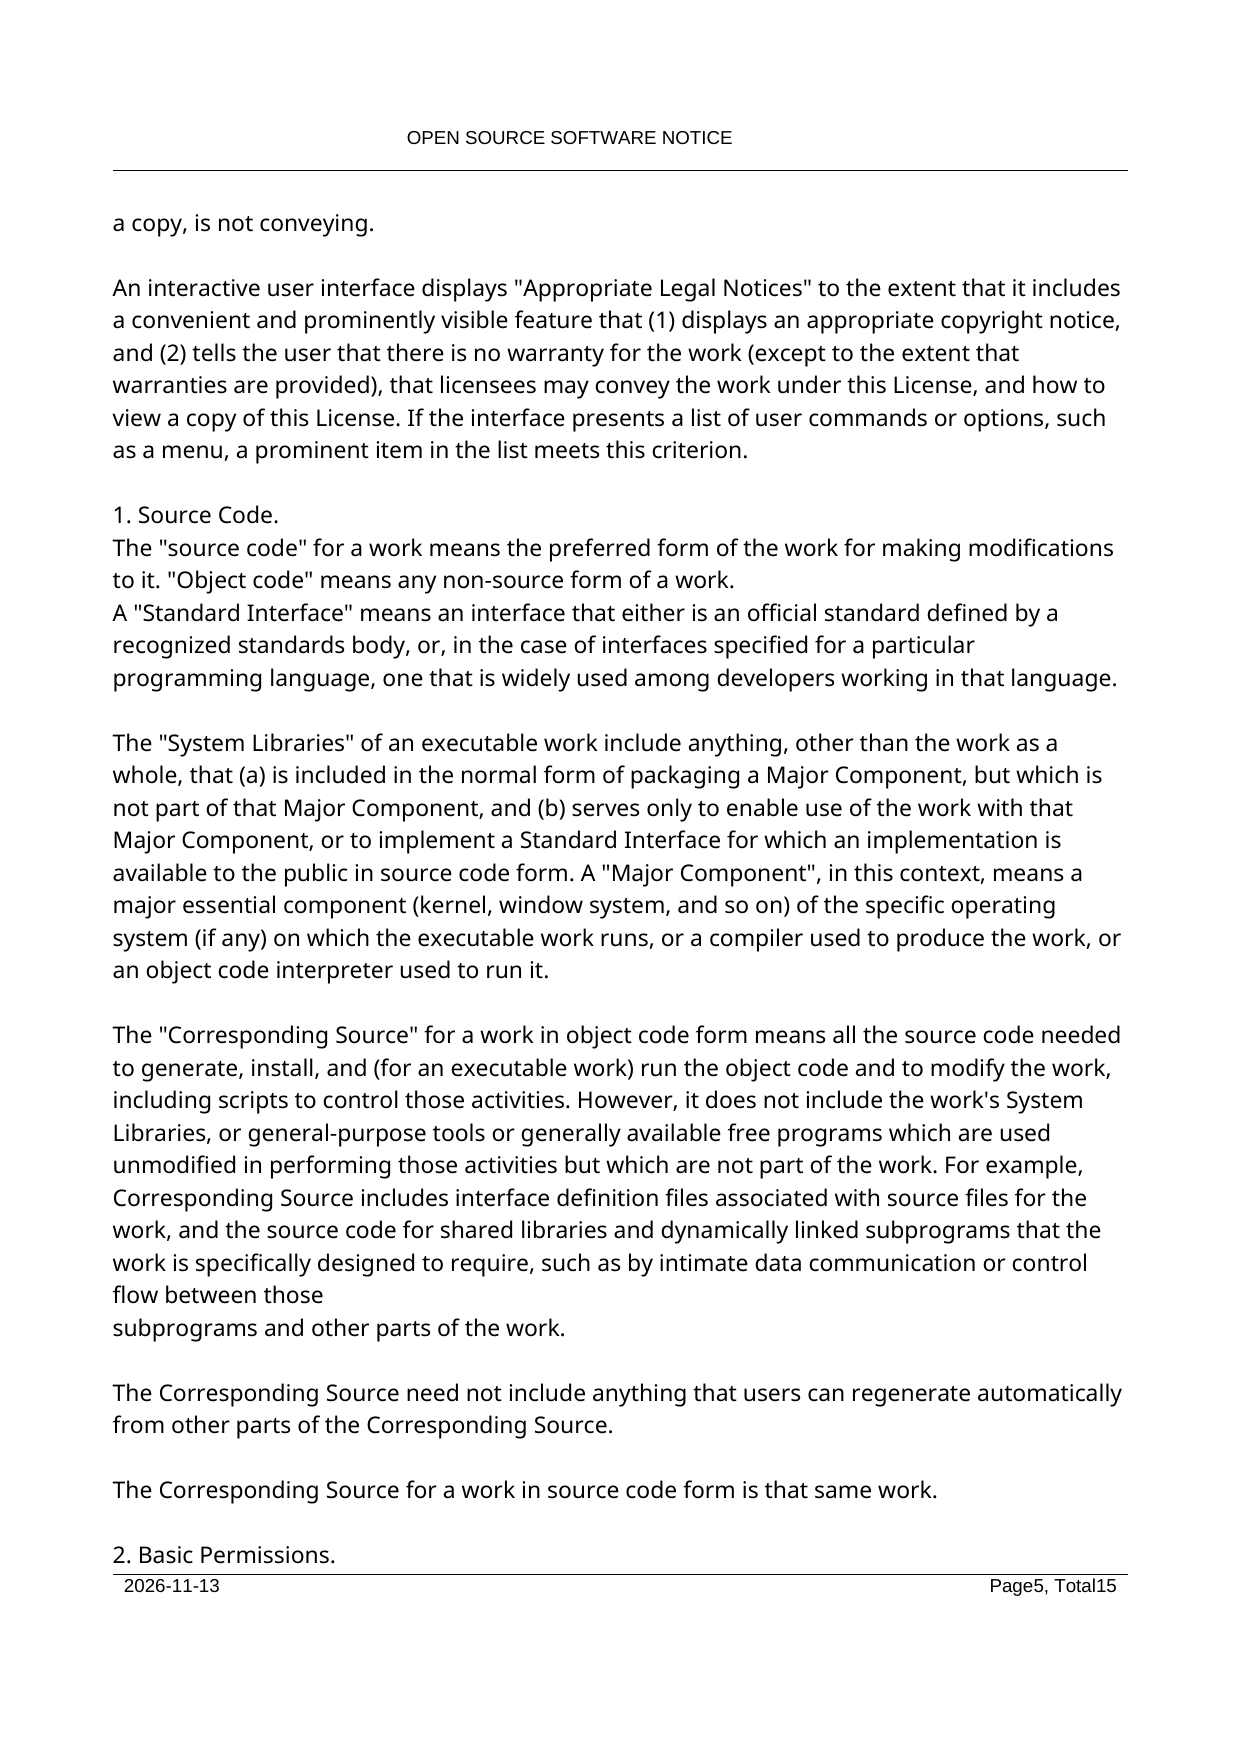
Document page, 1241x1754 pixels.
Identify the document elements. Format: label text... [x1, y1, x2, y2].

text The Corresponding Source need not include anything that users can regenerate automatically from other parts of the Corresponding Source. [112, 1376, 1128, 1441]
text An interactive user interface displays "Appropriate Legal Notices" to the extent that it includes a convenient and prominently visible feature that (1) displays an appropriate copyright notice, and (2) tells the user that there is no warranty for the work (except to the extent that warranties are provided), that licensees may convey the work under this License, and how to view a copy of this License. If the interface presents a list of user commands or options, such as a menu, a prominent item in the list meets this criterion. [112, 271, 1128, 466]
text A "Standard Interface" means an interface that either is an official standard defined by a recognized standards body, or, in the case of interfaces specified for a particular programming language, one that is widely used among developers working in that language. [112, 596, 1128, 694]
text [112, 206, 1128, 239]
text 1. Source Code. [112, 499, 1128, 531]
text The "Corresponding Source" for a work in object code form means all the source code needed to generate, install, and (for an executable work) run the object code and to modify the work, including scripts to control those activities. However, it does not include the work's System Libraries, or general-purpose tools or generally available free programs which are used unmodified in performing those activities but which are not part of the work. For example, Corresponding Source includes interface definition files associated with source files for the work, and the source code for shared libraries and dynamically linked subprograms that the work is specifically designed to require, such as by intimate data communication or control flow between those [112, 1019, 1128, 1311]
text The "System Libraries" of an executable work include anything, other than the work as a whole, that (a) is included in the normal form of packaging a Major Component, but which is not part of that Major Component, and (b) serves only to enable use of the work with that Major Component, or to implement a Standard Interface for which an implementation is available to the public in source code form. A "Major Component", in this context, means a major essential component (kernel, window system, and so on) of the specific operating system (if any) on which the executable work runs, or a compiler used to produce the work, or an object code interpreter used to run it. [112, 726, 1128, 986]
text 2. Basic Permissions. [112, 1539, 1128, 1571]
text The Corresponding Source for a work in source code form is that same work. [112, 1474, 1128, 1506]
text The "source code" for a work means the preferred form of the work for making modifications to it. "Object code" means any non-source form of a work. [112, 531, 1128, 596]
text subprograms and other parts of the work. [112, 1311, 1128, 1344]
